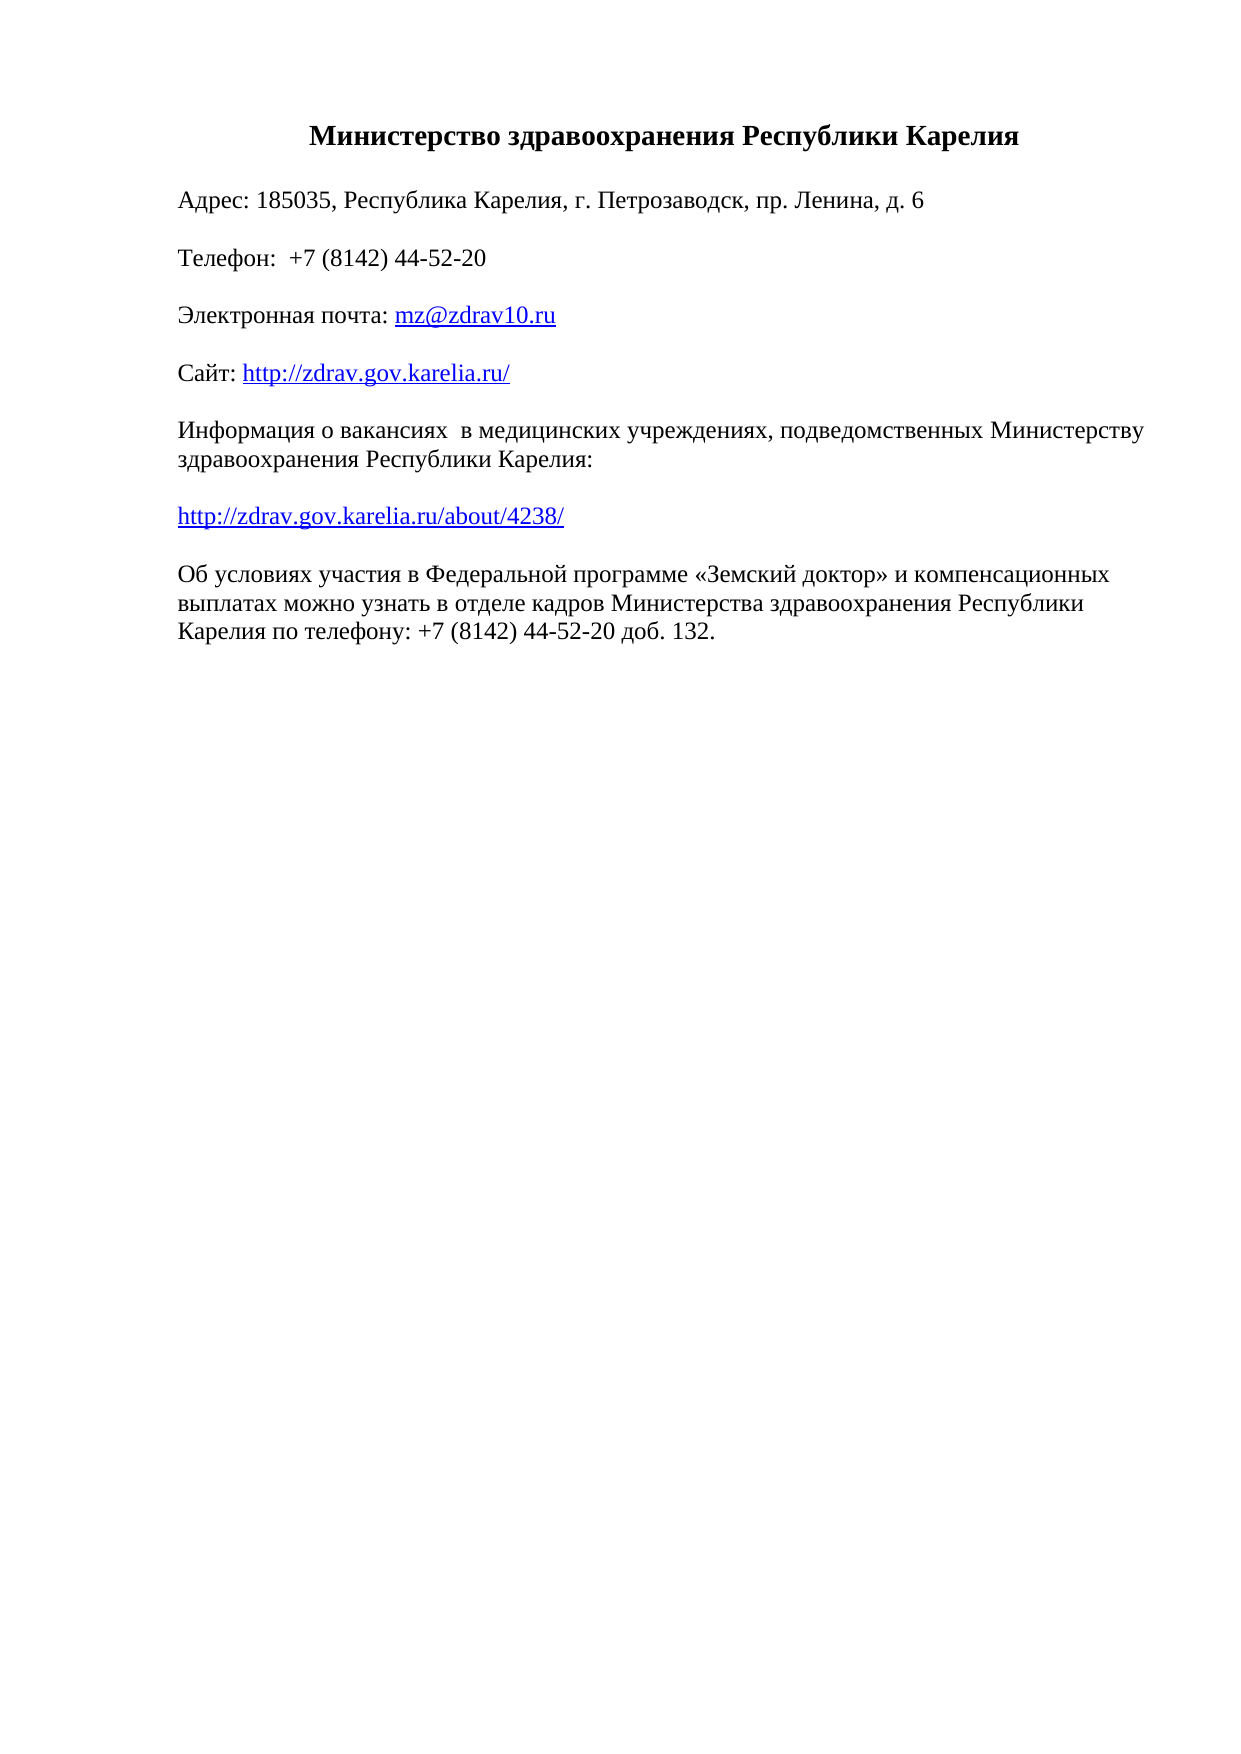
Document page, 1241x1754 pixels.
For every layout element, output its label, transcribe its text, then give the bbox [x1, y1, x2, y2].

text Сайт: http://zdrav.gov.karelia.ru/ [177, 358, 1152, 386]
text Телефон: +7 (8142) 44-52-20 [177, 243, 1152, 271]
text Об условиях участия в Федеральной программе «Земский доктор» и компенсационных выплатах можно узнать в отделе кадров Министерства здравоохранения Республики Карелия по телефону: +7 (8142) 44-52-20 доб. 132. [177, 559, 1152, 645]
text Электронная почта: mz@zdrav10.ru [177, 300, 1152, 329]
text Информация о вакансиях в медицинских учреждениях, подведомственных Министерству здравоохранения Республики Карелия: [177, 415, 1152, 473]
text Адрес: 185035, Республика Карелия, г. Петрозаводск, пр. Ленина, д. 6 [177, 185, 1152, 214]
text http://zdrav.gov.karelia.ru/about/4238/ [177, 501, 1152, 530]
text Министерство здравоохранения Республики Карелия [177, 118, 1152, 152]
